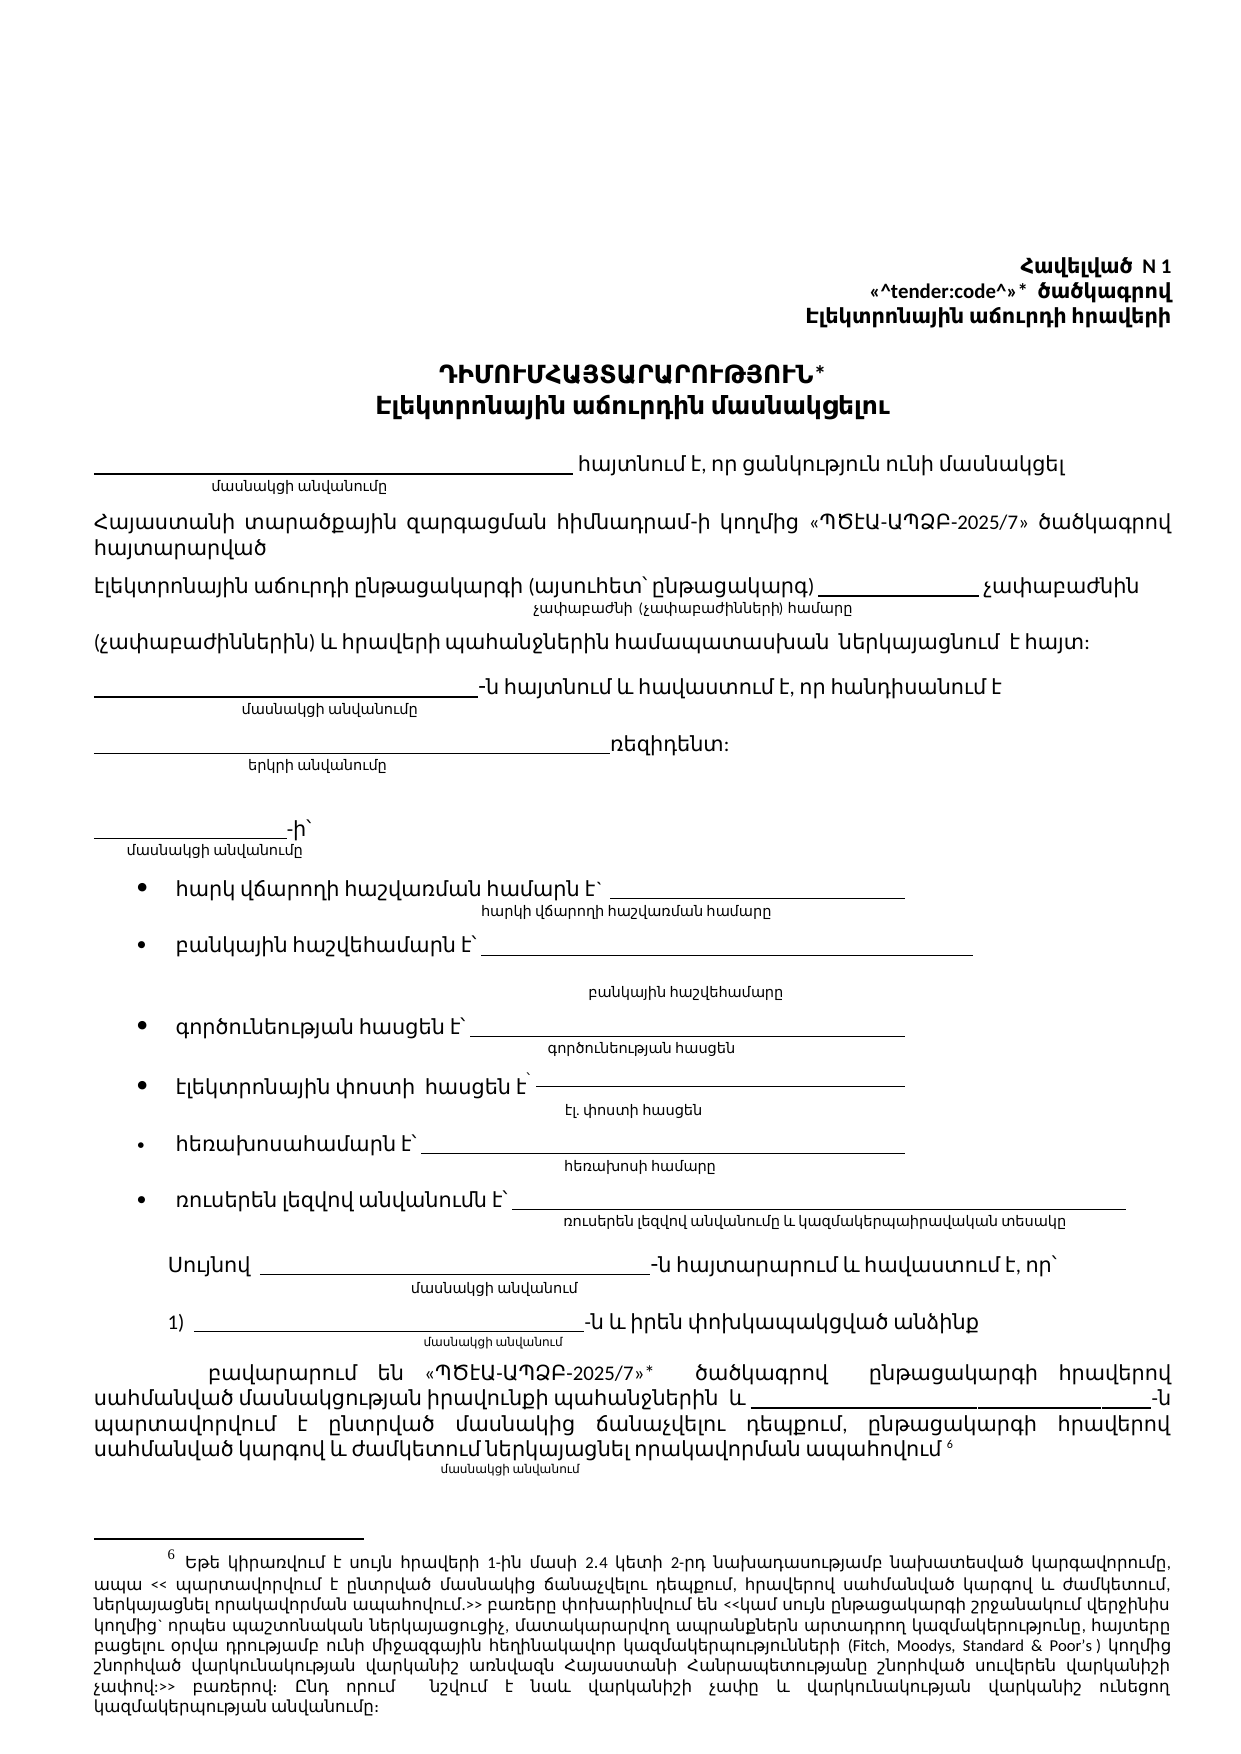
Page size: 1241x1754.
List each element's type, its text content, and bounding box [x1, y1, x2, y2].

text գործունեության հասցեն [94, 1040, 1171, 1070]
text «^tender:code^»* ծածկագրով [94, 278, 1171, 304]
list հարկ վճարողի հաշվառման համարն է` [138, 872, 1171, 902]
text մասնակցի անվանում [94, 1335, 1171, 1360]
text էլեկտրոնային աճուրդի ընթացակարգի (այսուհետ՝ ընթացակարգ) չափաբաժնին [94, 573, 1171, 599]
text մասնակցի անվանում [94, 1279, 1171, 1309]
text ԴԻՄՈՒՄՀԱՅՏԱՐԱՐՈՒԹՅՈՒՆ* [94, 360, 1171, 390]
text հայտնում է, որ ցանկություն ունի մասնակցել [94, 451, 1171, 477]
text Սույնով -ն հայտարարում և հավաստում է, որ՝ [94, 1248, 1171, 1279]
text բանկային հաշվեհամարը [94, 983, 1171, 1014]
text ռեզիդենտ: [94, 731, 1171, 756]
text (չափաբաժիններին) և հրավերի պահանջներին համապատասխան ներկայացնում է հայտ: [94, 629, 1171, 655]
text չափաբաժնի (չափաբաժինների) համարը [94, 599, 1171, 629]
text մասնակցի անվանումը [94, 477, 1171, 507]
text Հայաստանի տարածքային զարգացման հիմնադրամ-ի կողմից «ՊԾէԱ-ԱՊՁԲ-2025/7» ծածկագրով հայտարարված [94, 507, 1171, 561]
text հեռախոսի համարը [462, 1157, 1171, 1187]
text Հավելված N 1 [94, 253, 1171, 278]
list գործունեության հասցեն է՝ [138, 1014, 1171, 1040]
list էլեկտրոնային փոստի հասցեն է՝ [138, 1070, 1171, 1101]
subtitle Էլեկտրոնային աճուրդին մասնակցելու [94, 390, 1171, 421]
text ռուսերեն լեզվով անվանումը և կազմակերպաիրավական տեսակը [94, 1213, 1171, 1243]
text Էլեկտրոնային աճուրդի հրավերի [94, 304, 1171, 329]
list բանկային հաշվեհամարն է՝ [138, 933, 1171, 983]
text մասնակցի անվանումը [94, 841, 1171, 872]
text -ի՝ [94, 816, 1171, 841]
list հեռախոսահամարն է՝ [138, 1131, 1171, 1157]
text երկրի անվանումը [94, 756, 1171, 787]
text մասնակցի անվանումը [94, 701, 1171, 731]
text հարկի վճարողի հաշվառման համարը [94, 902, 1171, 933]
text մասնակցի անվանում [94, 1462, 1171, 1487]
list ռուսերեն լեզվով անվանումն է՝ [138, 1187, 1171, 1213]
text բավարարում են «ՊԾէԱ-ԱՊՁԲ-2025/7»* ծածկագրով ընթացակարգի հրավերով սահմանված մասնակցության իրավունքի պահանջներին և -ն պարտավորվում է ընտրված մասնակից ճանաչվելու դեպքում, ընթացակարգի հրավերով սահմանված կարգով և ժամկետում ներկայացնել որակավորման ապահովում [94, 1360, 1171, 1462]
text -ն հայտնում և հավաստում է, որ հանդիսանում է [94, 670, 1171, 701]
text էլ. փոստի հասցեն [94, 1101, 1171, 1131]
text 1) -ն և իրեն փոխկապակցված անձինք [94, 1309, 1171, 1335]
